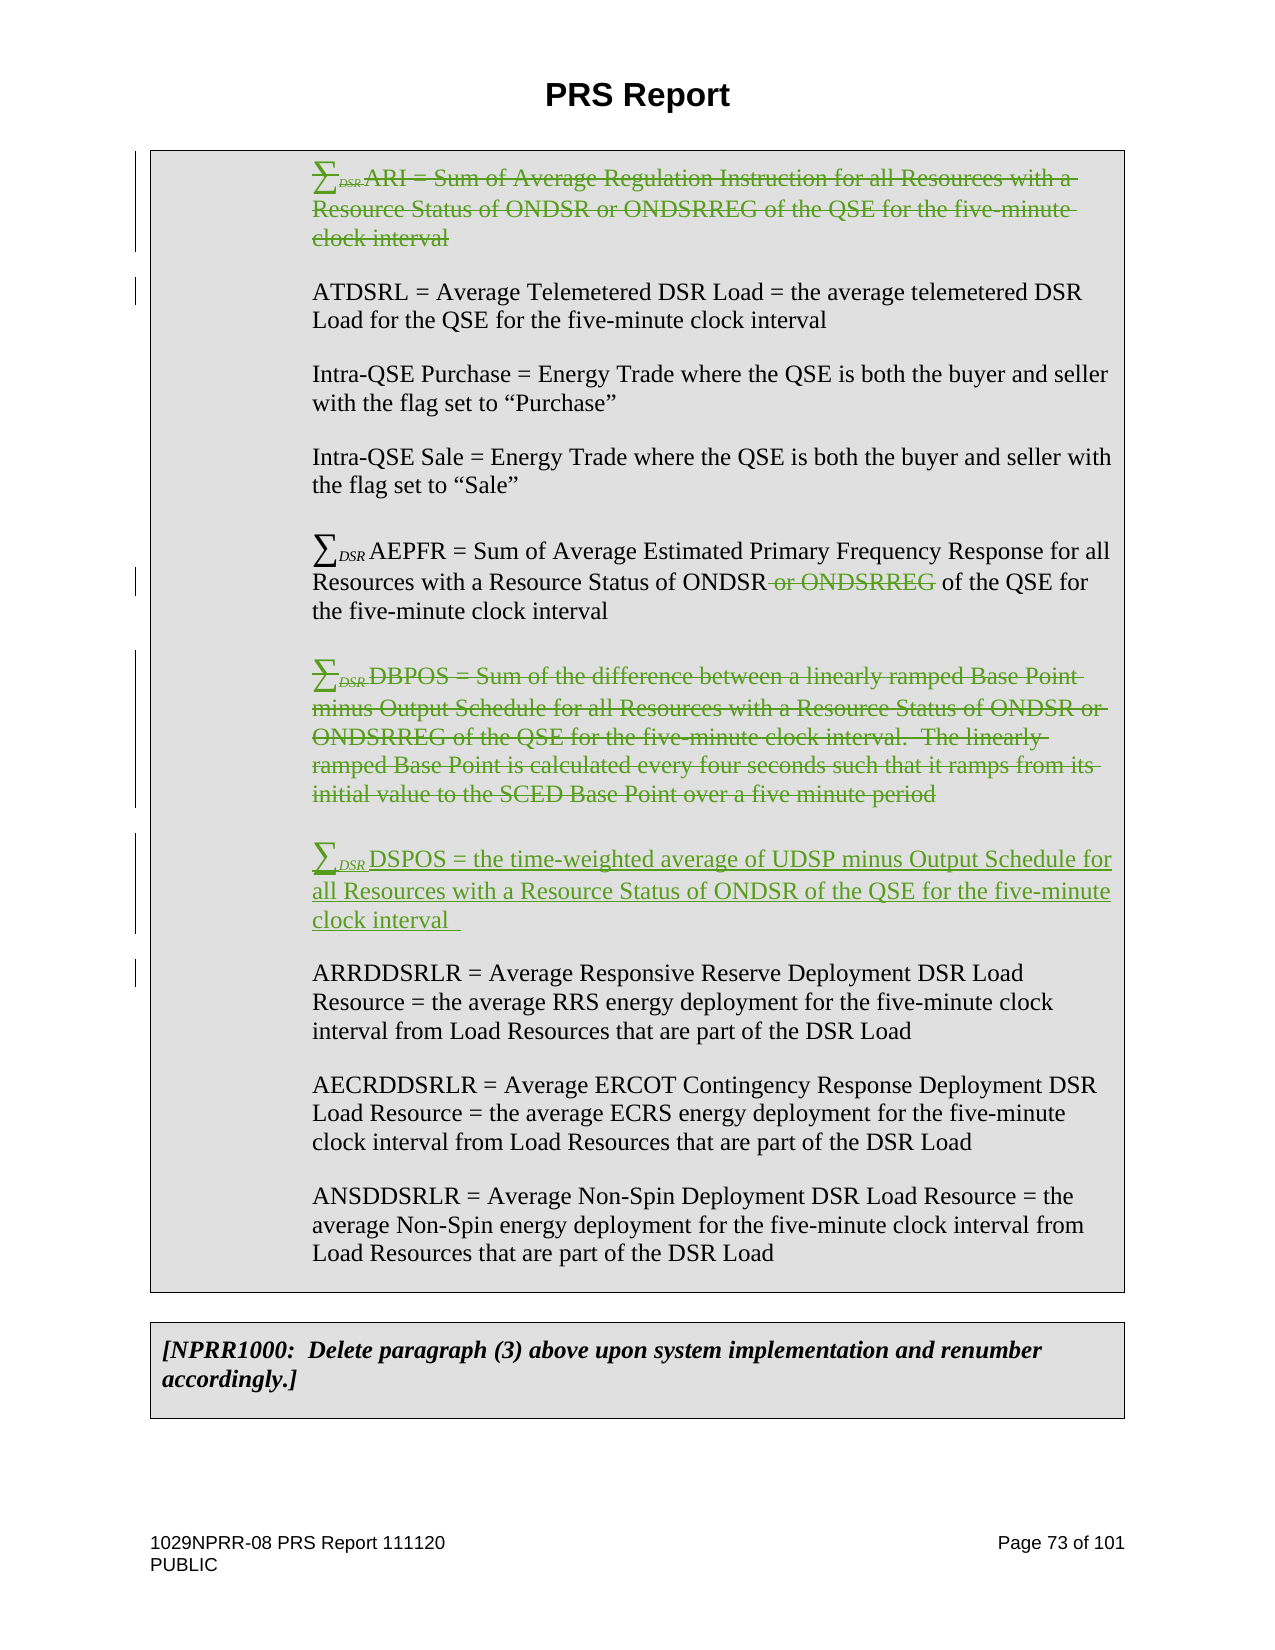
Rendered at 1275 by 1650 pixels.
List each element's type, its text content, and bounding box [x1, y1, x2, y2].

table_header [151, 151, 1124, 1292]
table_header [NPRR1000: Delete paragraph (3) above upon system implementation and renumber accordingly.] [151, 1323, 1124, 1418]
